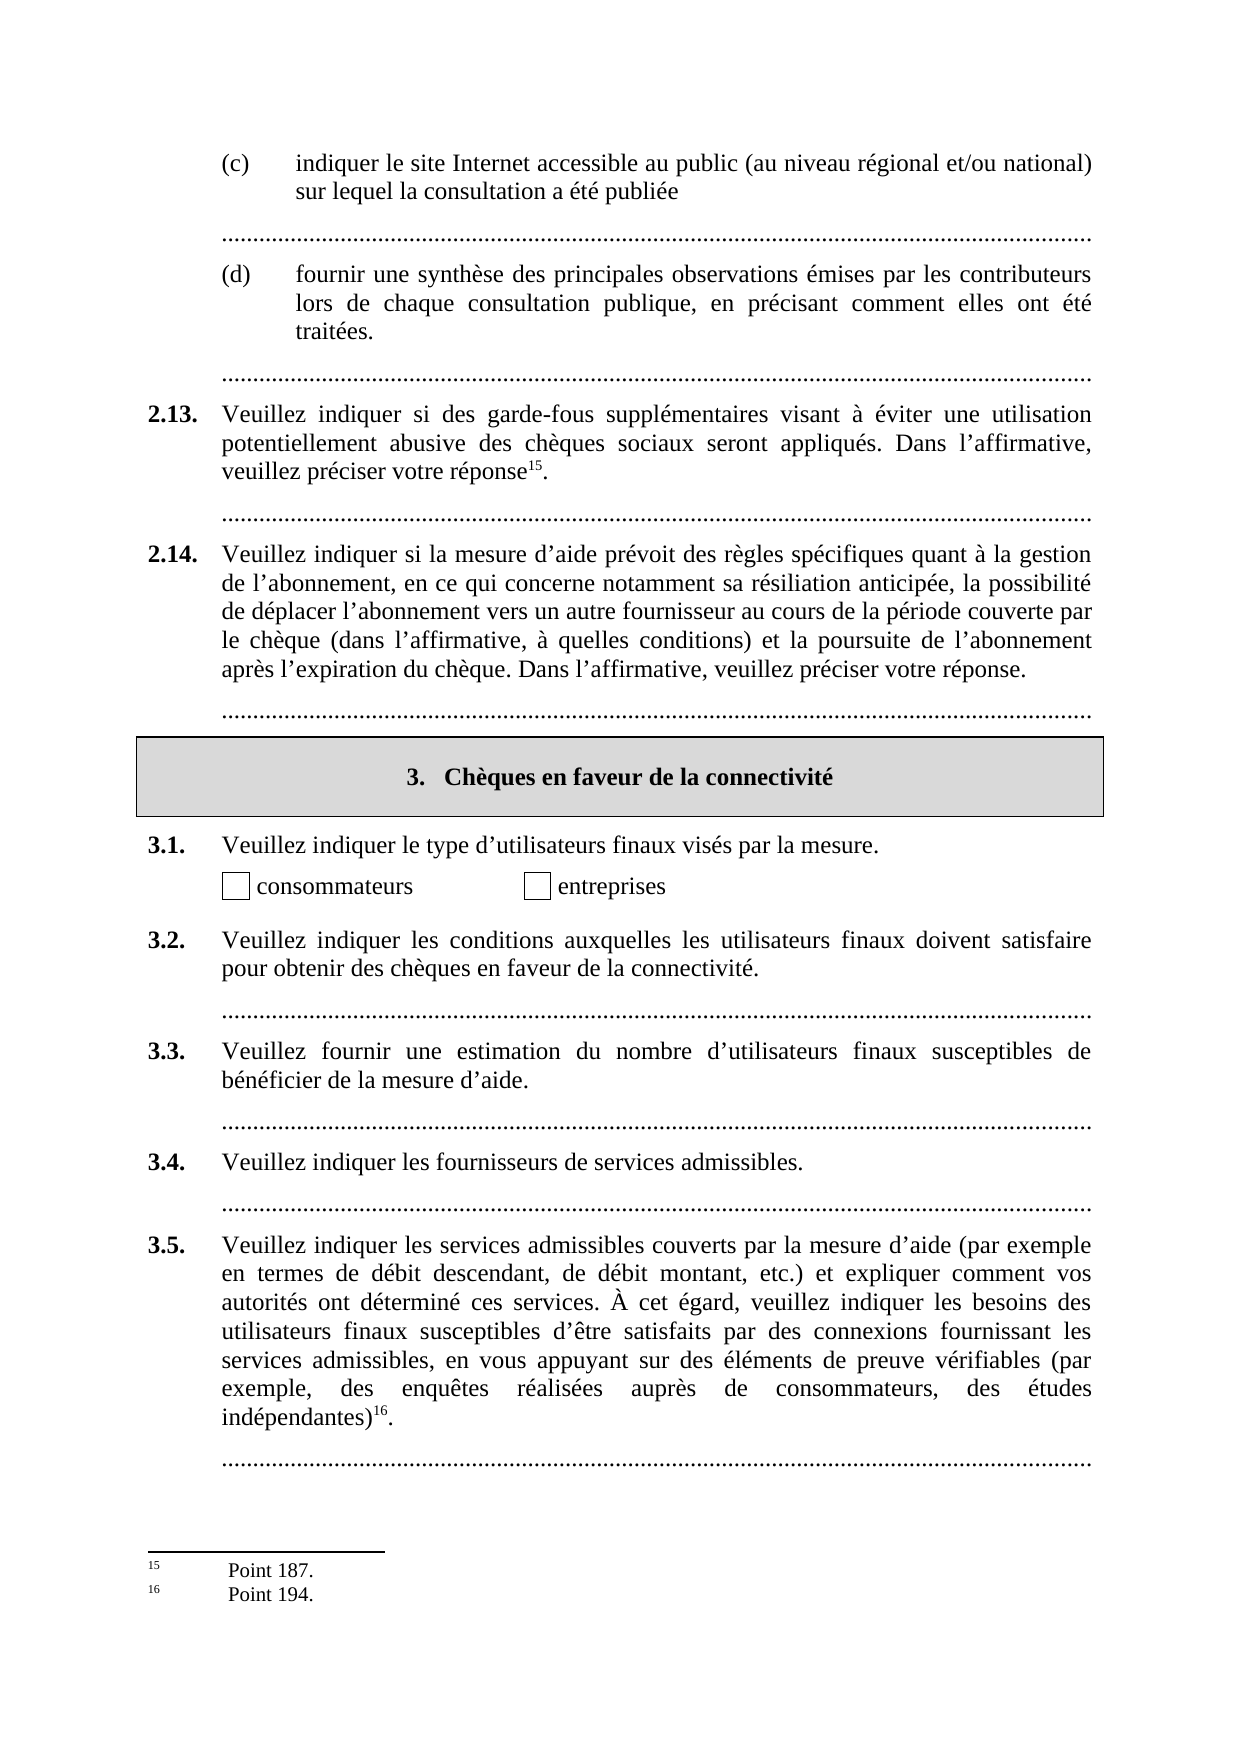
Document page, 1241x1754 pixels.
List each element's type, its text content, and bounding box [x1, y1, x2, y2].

list Veuillez indiquer si la mesure d’aide prévoit des règles spécifiques quant à la gestion de l’abonnement, en ce qui concerne notamment sa résiliation anticipée, la possibilité de déplacer l’abonnement vers un autre fournisseur au cours de la période couverte par le chèque (dans l’affirmative, à quelles conditions) et la poursuite de l’abonnement après l’expiration du chèque. Dans l’affirmative, veuillez préciser votre réponse. [148, 539, 1093, 683]
list fournir une synthèse des principales observations émises par les contributeurs lors de chaque consultation publique, en précisant comment elles ont été traitées. [221, 259, 1093, 345]
list Veuillez indiquer les fournisseurs de services admissibles. [148, 1147, 1093, 1176]
list Veuillez indiquer les conditions auxquelles les utilisateurs finaux doivent satisfaire pour obtenir des chèques en faveur de la connectivité. [148, 925, 1093, 982]
list Veuillez fournir une estimation du nombre d’utilisateurs finaux susceptibles de bénéficier de la mesure d’aide. [148, 1036, 1093, 1093]
table_header Chèques en faveur de la connectivité [137, 738, 1103, 816]
text consommateurs entreprises [221, 871, 1093, 900]
list Veuillez indiquer les services admissibles couverts par la mesure d’aide (par exemple en termes de débit descendant, de débit montant, etc.) et expliquer comment vos autorités ont déterminé ces services. À cet égard, veuillez indiquer les besoins des utilisateurs finaux susceptibles d’être satisfaits par des connexions fournissant les services admissibles, en vous appuyant sur des éléments de preuve vérifiables (par exemple, des enquêtes réalisées auprès de consommateurs, des études indépendantes). [148, 1230, 1093, 1431]
list Veuillez indiquer le type d’utilisateurs finaux visés par la mesure. [148, 830, 1093, 858]
list indiquer le site Internet accessible au public (au niveau régional et/ou national) sur lequel la consultation a été publiée [221, 148, 1093, 205]
list Veuillez indiquer si des garde-fous supplémentaires visant à éviter une utilisation potentiellement abusive des chèques sociaux seront appliqués. Dans l’affirmative, veuillez préciser votre réponse. [148, 399, 1093, 485]
